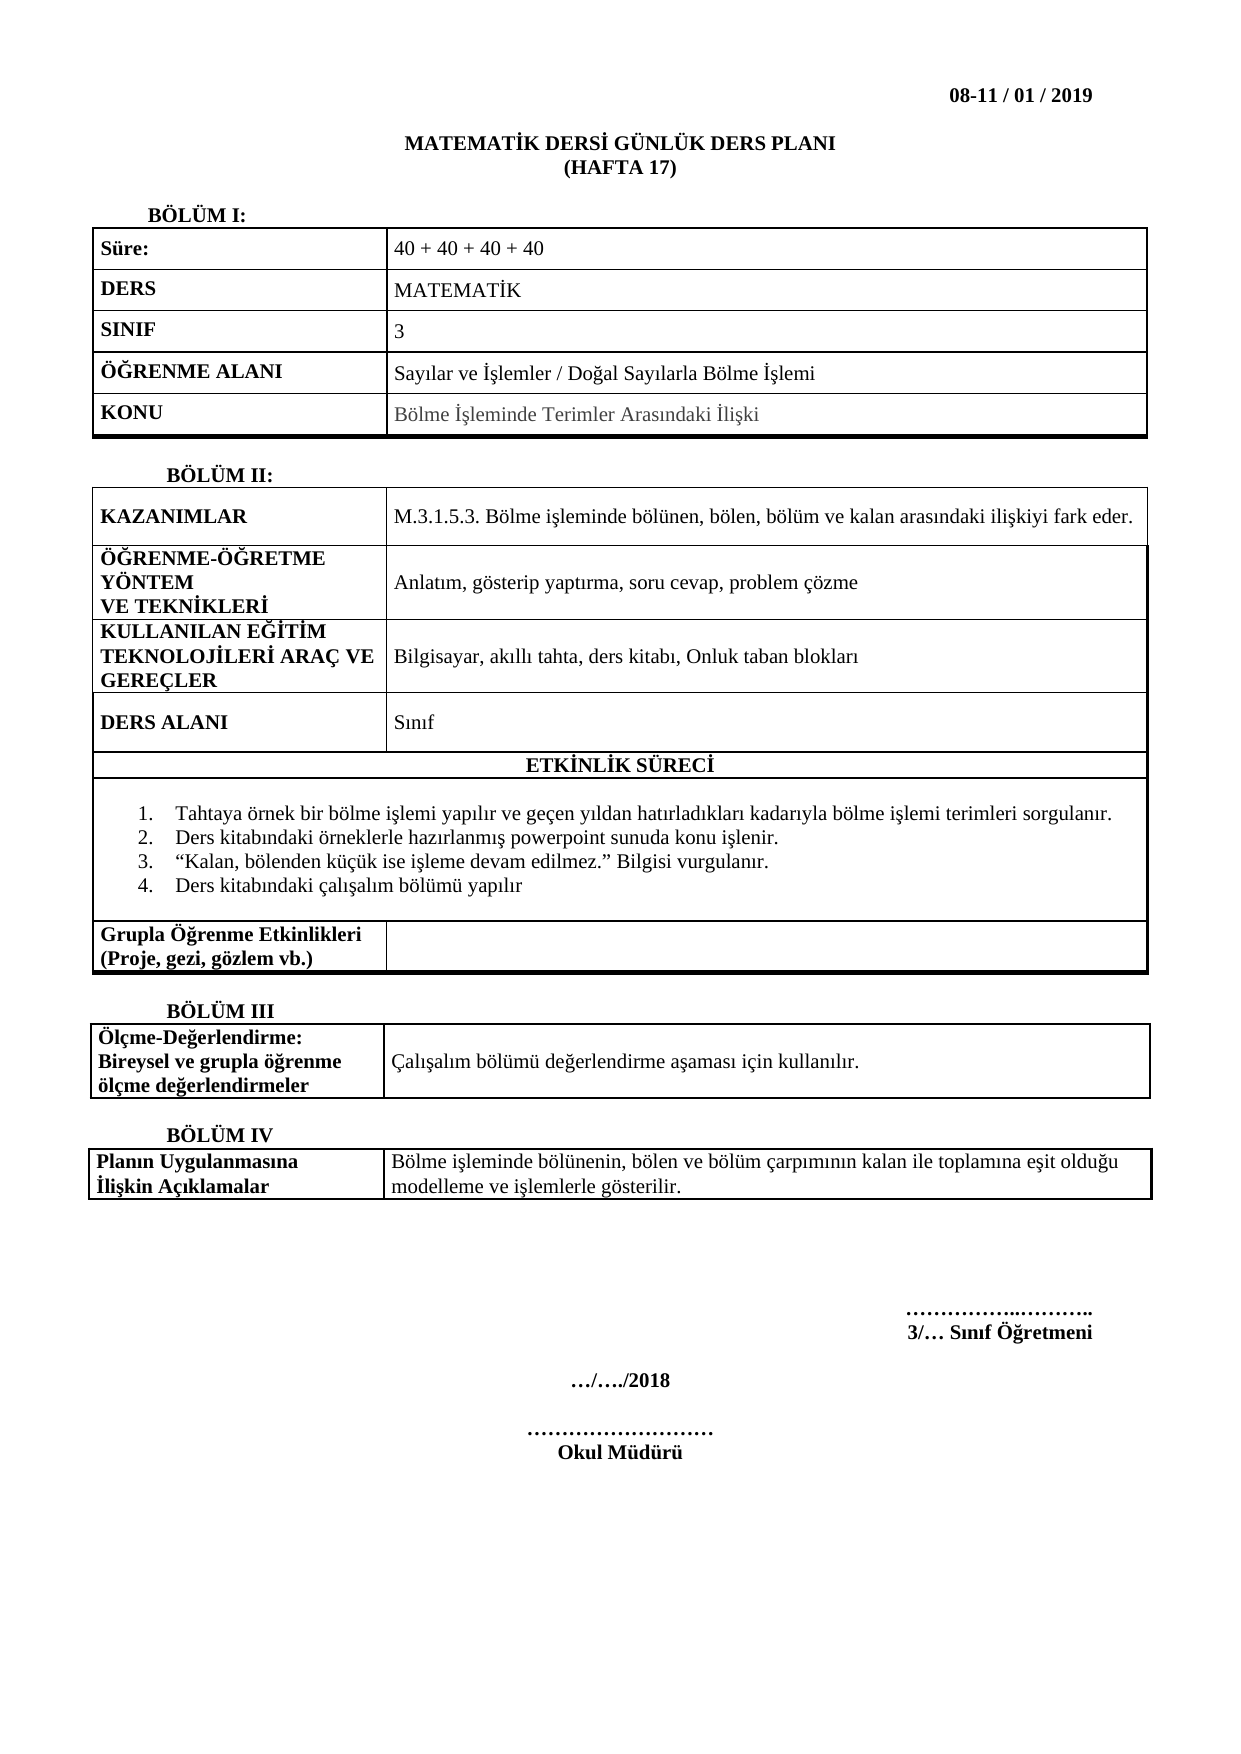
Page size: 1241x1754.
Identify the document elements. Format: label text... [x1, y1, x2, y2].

text ……………..……….. [148, 1296, 1092, 1320]
table_header 40 + 40 + 40 + 40 [388, 229, 1146, 268]
table_cell ÖĞRENME ALANI [94, 353, 386, 392]
table_cell Anlatım, gösterip yaptırma, soru cevap, problem çözme [387, 546, 1146, 618]
table_cell SINIF [94, 311, 386, 351]
table_header KAZANIMLAR [93, 488, 386, 545]
text …/…./2018 [148, 1368, 1092, 1392]
text (HAFTA 17) [148, 155, 1092, 179]
table_header Bölme işleminde bölünenin, bölen ve bölüm çarpımının kalan ile toplamına eşit olduğu modelleme ve işlemlerle gösterilir. [385, 1150, 1150, 1198]
table_cell ETKİNLİK SÜRECİ [94, 753, 1146, 777]
table_cell [387, 922, 1146, 970]
table_header Çalışalım bölümü değerlendirme aşaması için kullanılır. [385, 1025, 1149, 1097]
text BÖLÜM I: [148, 203, 1092, 227]
table_cell KULLANILAN EĞİTİM TEKNOLOJİLERİ ARAÇ VE GEREÇLER [93, 620, 386, 692]
text 3/… Sınıf Öğretmeni [148, 1320, 1092, 1344]
table_cell 3 [388, 311, 1146, 351]
table_cell Grupla Öğrenme Etkinlikleri (Proje, gezi, gözlem vb.) [94, 922, 386, 970]
subtitle BÖLÜM III [148, 999, 1092, 1023]
subtitle BÖLÜM IV [148, 1123, 1092, 1147]
table_cell DERS [94, 270, 386, 310]
table_cell Bilgisayar, akıllı tahta, ders kitabı, Onluk taban blokları [387, 620, 1146, 692]
table_cell Sınıf [387, 693, 1146, 751]
table_header Süre: [94, 229, 386, 268]
text ……………………… [148, 1416, 1092, 1440]
table_header M.3.1.5.3. Bölme işleminde bölünen, bölen, bölüm ve kalan arasındaki ilişkiyi fark eder. [387, 488, 1147, 545]
table_header Planın Uygulanmasına İlişkin Açıklamalar [90, 1150, 383, 1198]
table_cell ÖĞRENME-ÖĞRETME YÖNTEM VE TEKNİKLERİ [93, 546, 386, 618]
table_cell Sayılar ve İşlemler / Doğal Sayılarla Bölme İşlemi [388, 353, 1146, 392]
text 08-11 / 01 / 2019 [148, 83, 1092, 107]
table_cell Bölme İşleminde Terimler Arasındaki İlişki [388, 394, 1146, 434]
text Okul Müdürü [148, 1440, 1092, 1464]
table_cell KONU [94, 394, 386, 434]
table_cell DERS ALANI [94, 693, 386, 751]
table_cell Tahtaya örnek bir bölme işlemi yapılır ve geçen yıldan hatırladıkları kadarıyla bölme işlemi terimleri sorgulanır. Ders kitabındaki örneklerle hazırlanmış powerpoint sunuda konu işlenir. “Kalan, bölenden küçük ise işleme devam edilmez.” Bilgisi vurgulanır. Ders kitabındaki çalışalım bölümü yapılır [94, 779, 1146, 920]
text MATEMATİK DERSİ GÜNLÜK DERS PLANI [148, 131, 1092, 155]
table_header Ölçme-Değerlendirme: Bireysel ve grupla öğrenme ölçme değerlendirmeler [92, 1025, 383, 1097]
table_cell MATEMATİK [388, 270, 1146, 310]
text BÖLÜM II: [148, 463, 1092, 487]
